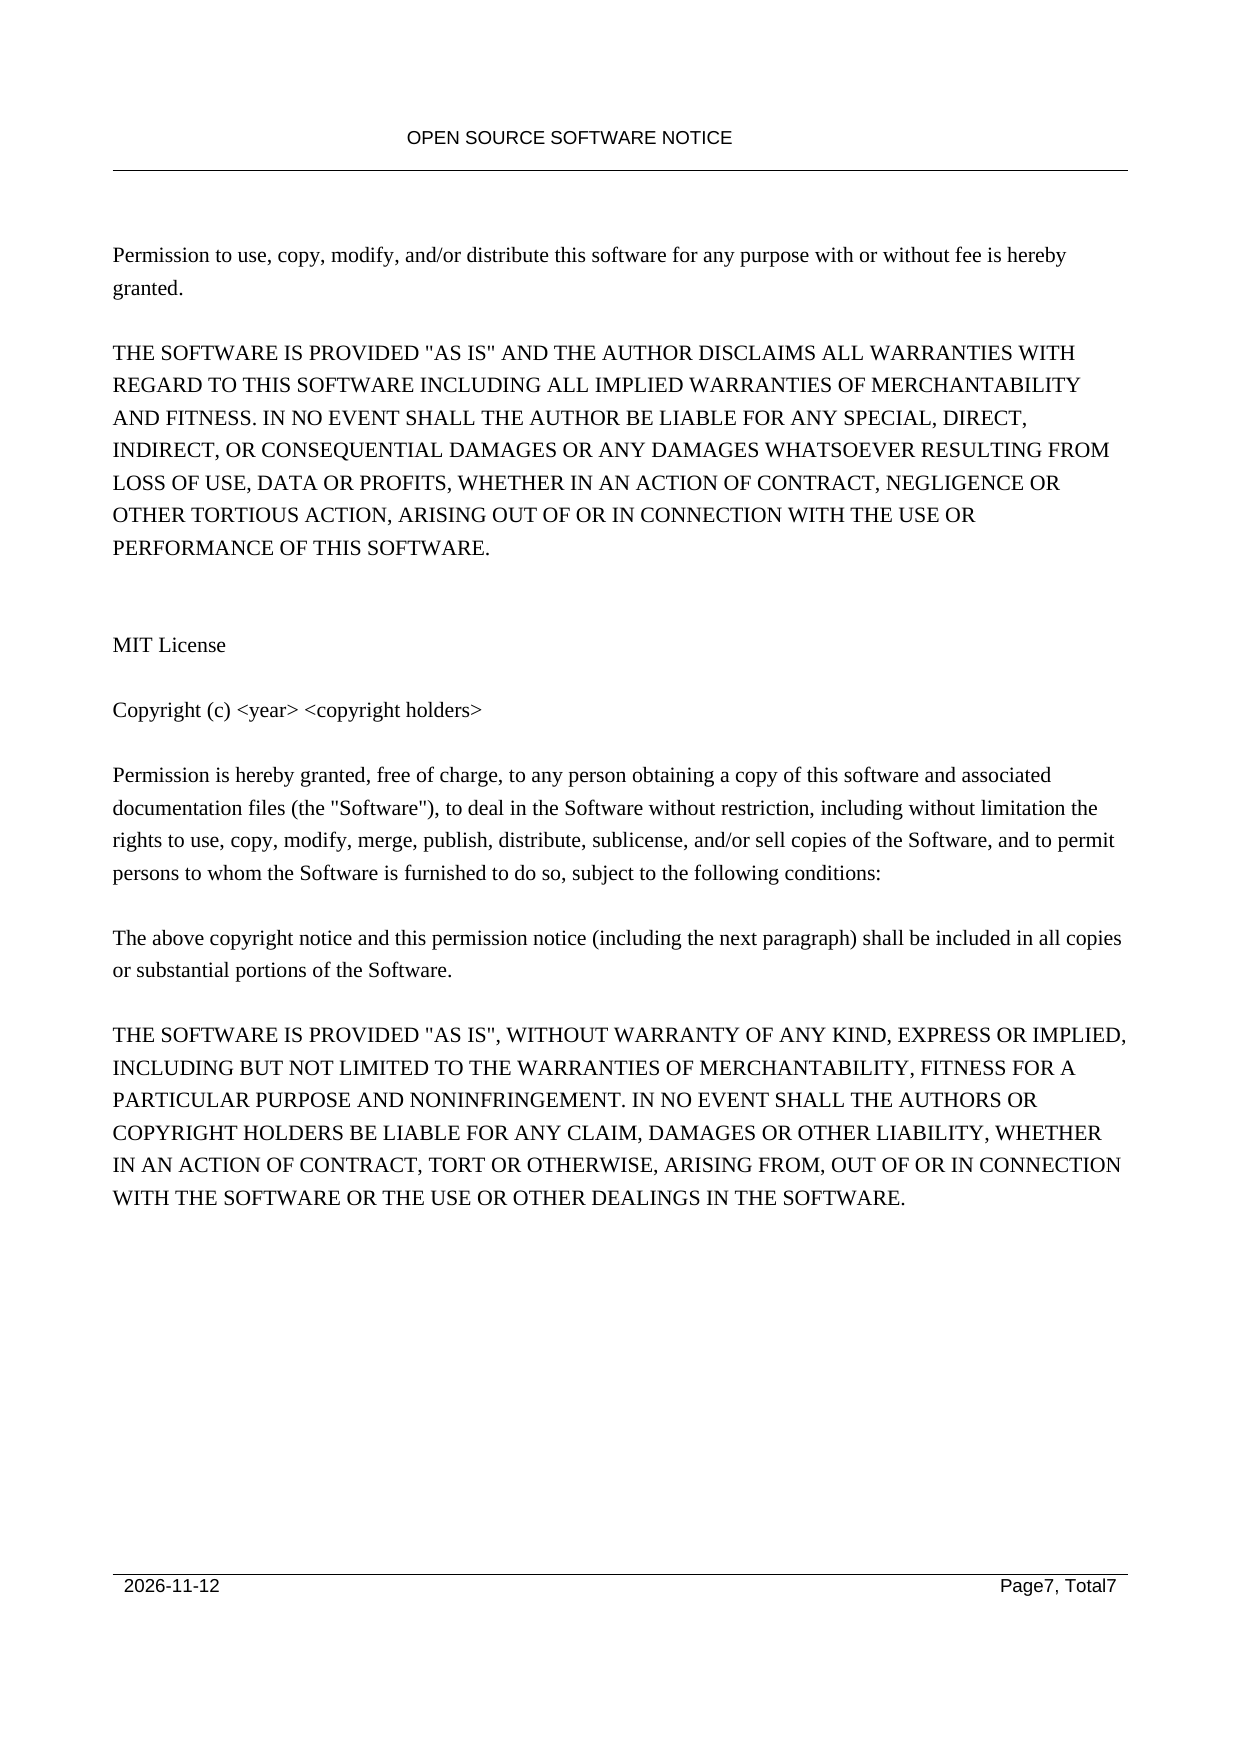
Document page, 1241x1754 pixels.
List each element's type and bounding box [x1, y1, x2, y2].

text [112, 206, 1128, 1214]
